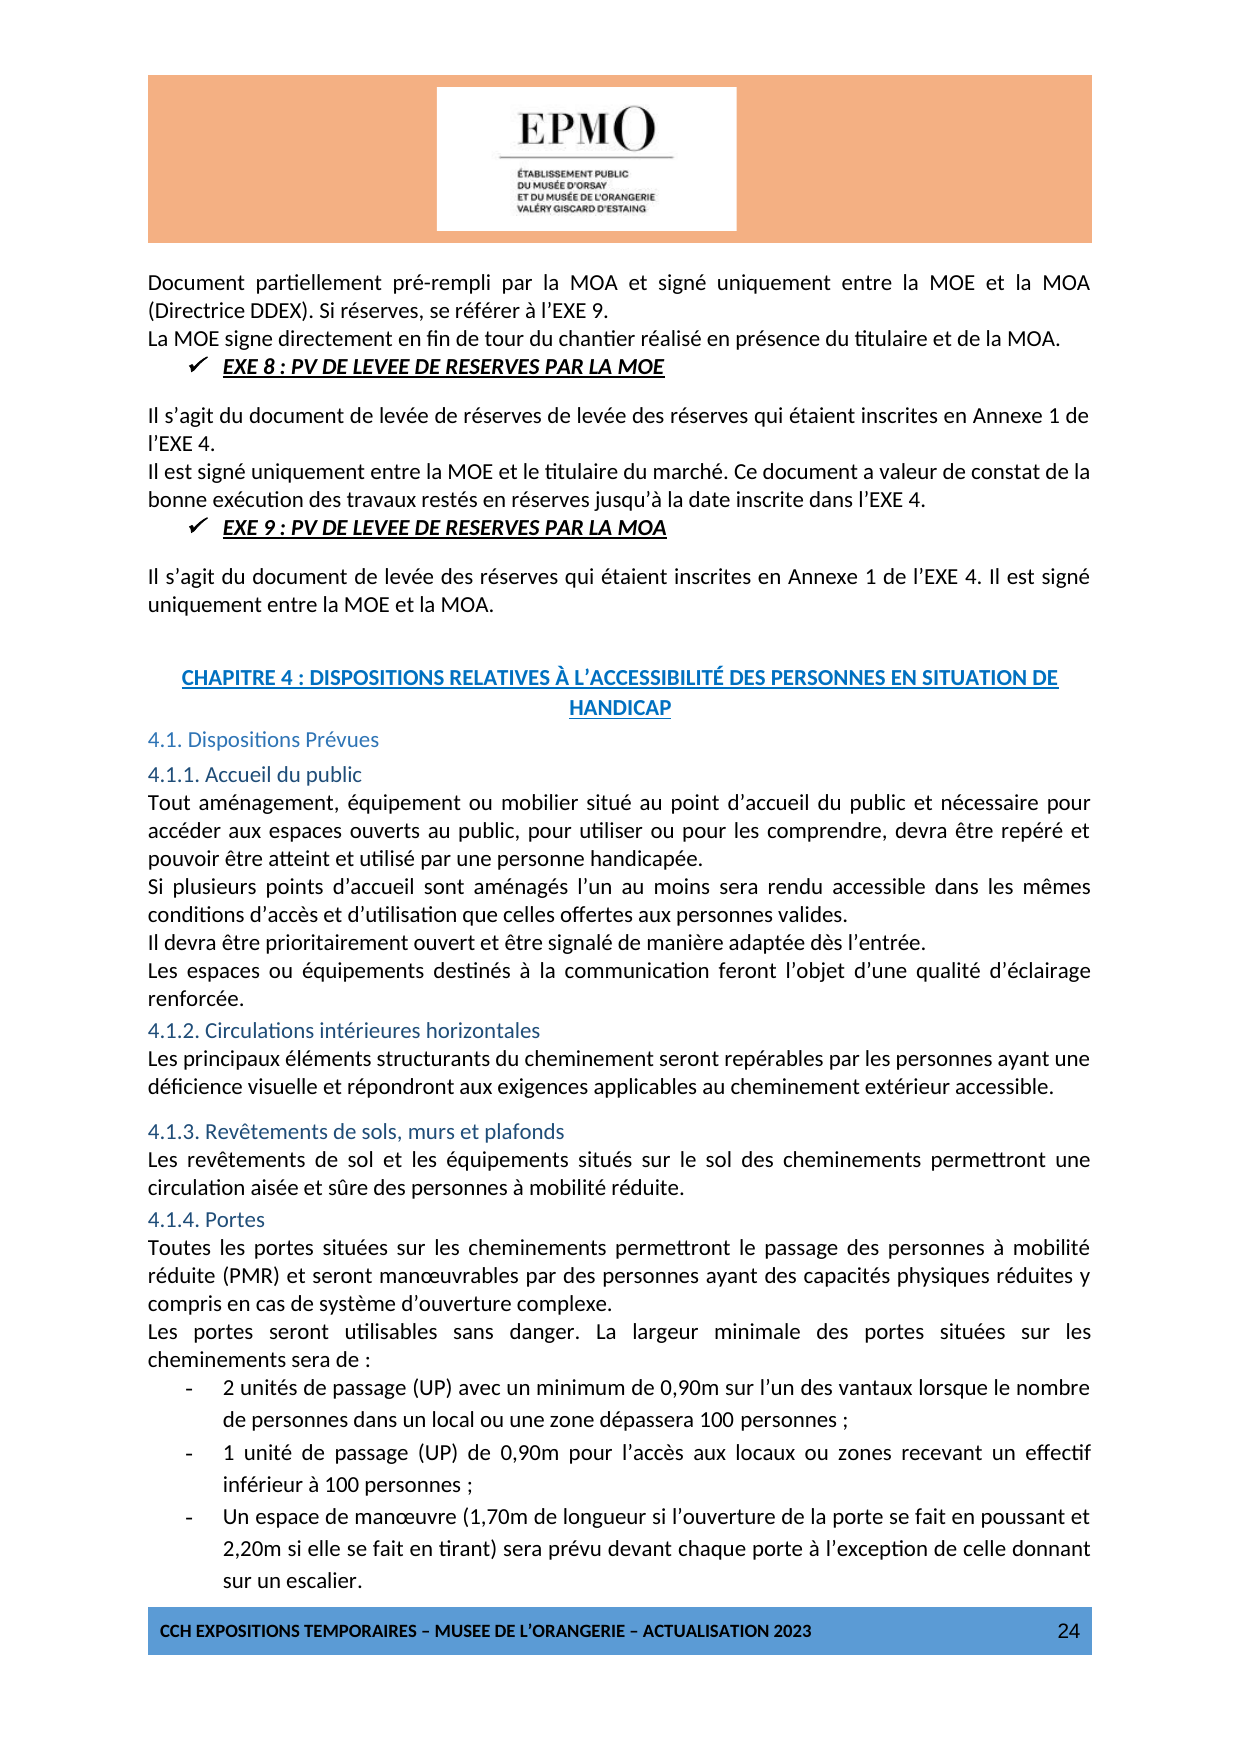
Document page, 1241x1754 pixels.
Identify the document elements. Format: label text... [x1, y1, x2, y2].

list EXE 8 : PV DE LEVEE DE RESERVES PAR LA MOE [185, 352, 1092, 380]
subtitle Chapitre 4 : Dispositions relatives à l’accessibilité des personnes en situation de handicap [182, 689, 1059, 721]
text Il s’agit du document de levée des réserves qui étaient inscrites en Annexe 1 de l’EXE 4. Il est signé uniquement entre la MOE et la MOA. [148, 562, 1092, 618]
text Toutes les portes situées sur les cheminements permettront le passage des personnes à mobilité réduite (PMR) et seront manœuvrables par des personnes ayant des capacités physiques réduites y compris en cas de système d’ouverture complexe. [148, 1233, 1092, 1317]
subtitle Chapitre 4 : Dispositions relatives à l’accessibilité des personnes en situation de handicap [182, 663, 1059, 687]
text Les principaux éléments structurants du cheminement seront repérables par les personnes ayant une déficience visuelle et répondront aux exigences applicables au cheminement extérieur accessible. [148, 1044, 1092, 1100]
subtitle 4.1.1. Accueil du public [148, 760, 1092, 788]
text Il s’agit du document de levée de réserves de levée des réserves qui étaient inscrites en Annexe 1 de l’EXE 4. [148, 401, 1092, 457]
text Les revêtements de sol et les équipements situés sur le sol des cheminements permettront une circulation aisée et sûre des personnes à mobilité réduite. [148, 1145, 1092, 1201]
text Il devra être prioritairement ouvert et être signalé de manière adaptée dès l’entrée. [148, 928, 1092, 956]
subtitle 4.1.3. Revêtements de sols, murs et plafonds [148, 1117, 1092, 1145]
picture [436, 87, 737, 231]
text Il est signé uniquement entre la MOE et le titulaire du marché. Ce document a valeur de constat de la bonne exécution des travaux restés en réserves jusqu’à la date inscrite dans l’EXE 4. [148, 457, 1092, 513]
text Les portes seront utilisables sans danger. La largeur minimale des portes situées sur les cheminements sera de : [148, 1317, 1092, 1373]
list Un espace de manœuvre (1,70m de longueur si l’ouverture de la porte se fait en poussant et 2,20m si elle se fait en tirant) sera prévu devant chaque porte à l’exception de celle donnant sur un escalier. [185, 1502, 1092, 1594]
text La MOE signe directement en fin de tour du chantier réalisé en présence du titulaire et de la MOA. [148, 324, 1092, 352]
subtitle 4.1.4. Portes [148, 1205, 1092, 1233]
list 2 unités de passage (UP) avec un minimum de 0,90m sur l’un des vantaux lorsque le nombre de personnes dans un local ou une zone dépassera 100 personnes ; [185, 1373, 1092, 1434]
text Tout aménagement, équipement ou mobilier situé au point d’accueil du public et nécessaire pour accéder aux espaces ouverts au public, pour utiliser ou pour les comprendre, devra être repéré et pouvoir être atteint et utilisé par une personne handicapée. [148, 788, 1092, 872]
text Si plusieurs points d’accueil sont aménagés l’un au moins sera rendu accessible dans les mêmes conditions d’accès et d’utilisation que celles offertes aux personnes valides. [148, 872, 1092, 928]
list EXE 9 : PV DE LEVEE DE RESERVES PAR LA MOA [185, 513, 1092, 541]
subtitle 4.1.2. Circulations intérieures horizontales [148, 1016, 1092, 1044]
list 1 unité de passage (UP) de 0,90m pour l’accès aux locaux ou zones recevant un effectif inférieur à 100 personnes ; [185, 1438, 1092, 1498]
text Document partiellement pré-rempli par la MOA et signé uniquement entre la MOE et la MOA (Directrice DDEX). Si réserves, se référer à l’EXE 9. [148, 268, 1092, 324]
text Les espaces ou équipements destinés à la communication feront l’objet d’une qualité d’éclairage renforcée. [148, 956, 1092, 1012]
subtitle 4.1. Dispositions Prévues [148, 650, 1092, 754]
